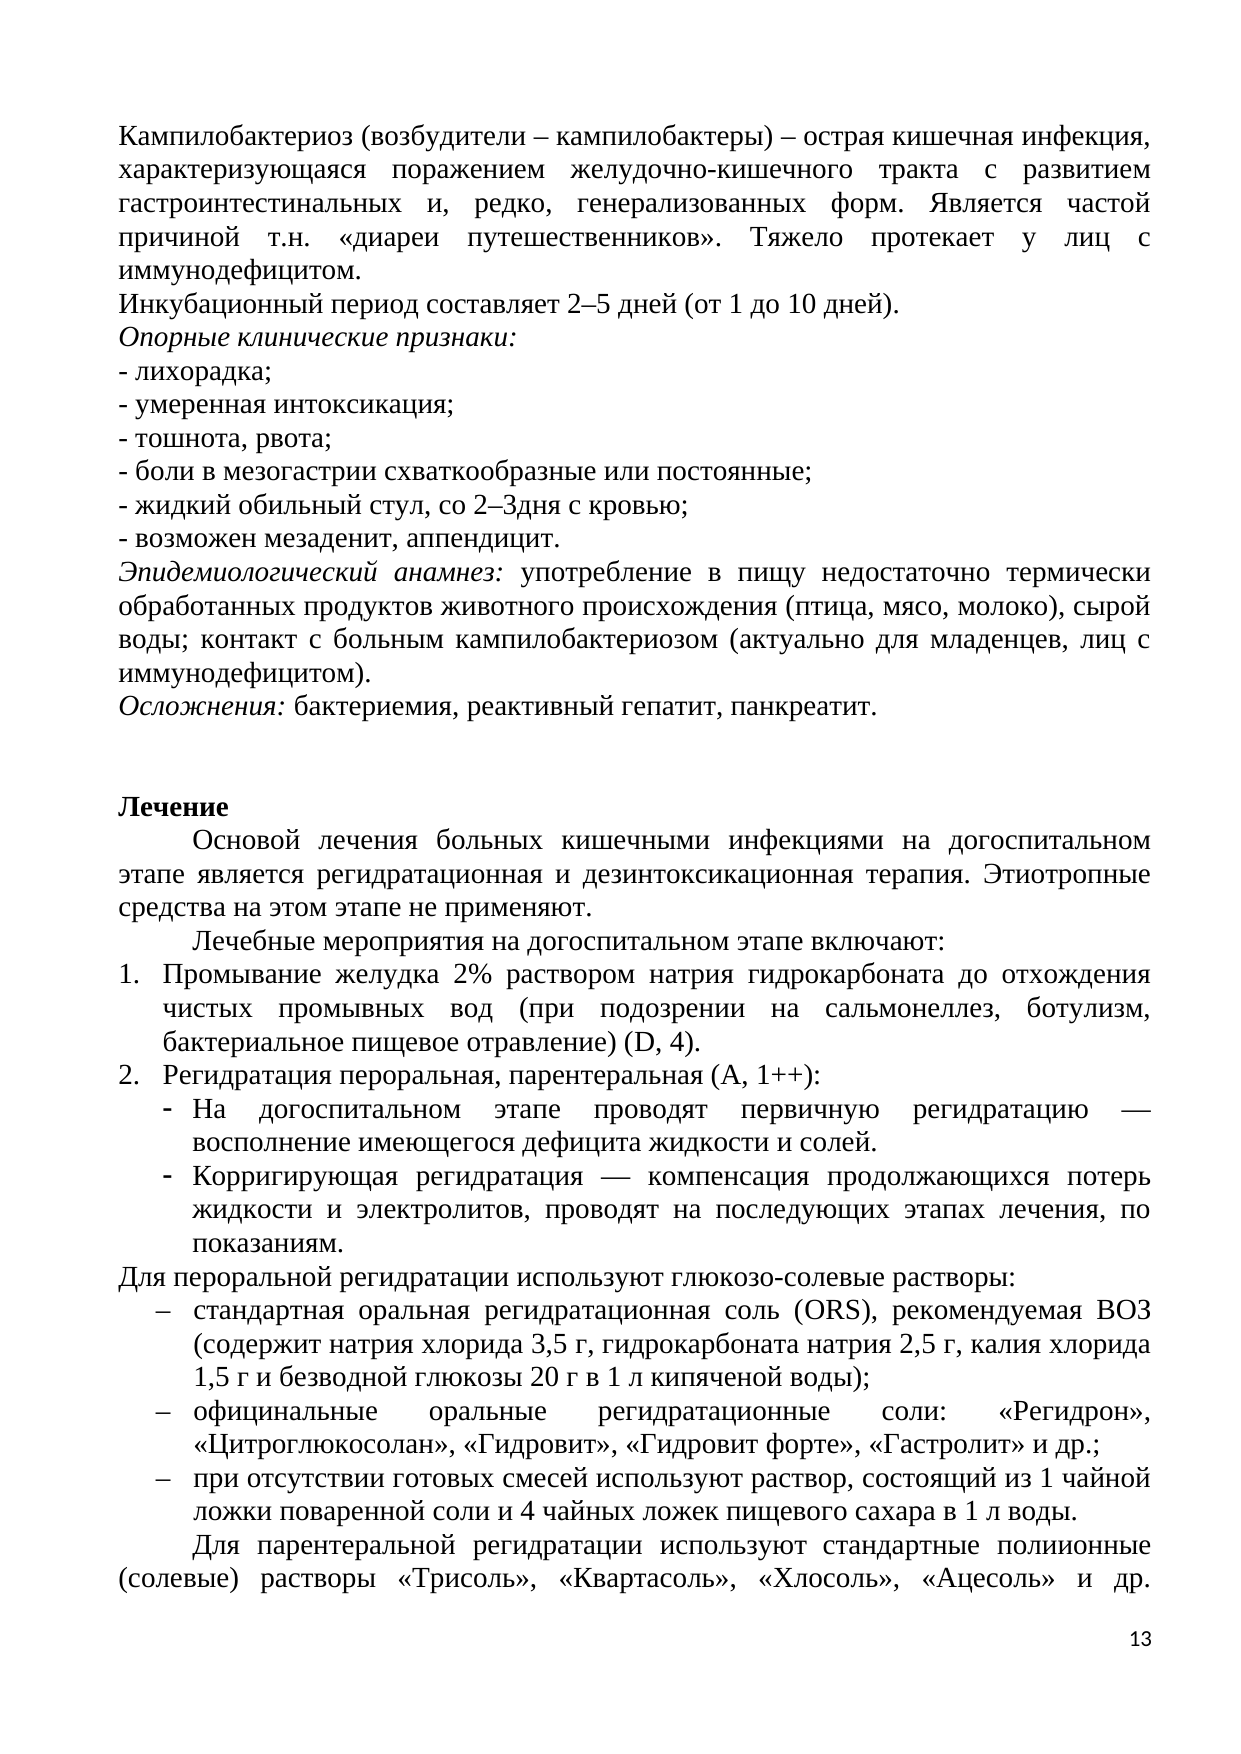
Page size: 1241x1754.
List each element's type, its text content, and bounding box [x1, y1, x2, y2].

text - тошнота, рвота; [118, 420, 1152, 453]
text Лечебные мероприятия на догоспитальном этапе включают: [118, 923, 1152, 957]
list Корригирующая регидратация — компенсация продолжающихся потерь жидкости и электролитов, проводят на последующих этапах лечения, по показаниям. [162, 1158, 1152, 1259]
text Для пероральной регидратации используют глюкозо-солевые растворы: [118, 1259, 1152, 1292]
list На догоспитальном этапе проводят первичную регидратацию — восполнение имеющегося дефицита жидкости и солей. [162, 1091, 1152, 1158]
text - лихорадка; [118, 353, 1152, 386]
text официнальные оральные регидратационные соли: «Регидрон», «Цитроглюкосолан», «Гидровит», «Гидровит форте», «Гастролит» и др.; [156, 1393, 1152, 1460]
text Лечение [118, 789, 1152, 822]
list Регидратация пероральная, парентеральная (А, 1++): [118, 1057, 1152, 1091]
text при отсутствии готовых смесей используют раствор, состоящий из 1 чайной ложки поваренной соли и 4 чайных ложек пищевого сахара в воды. [156, 1460, 1152, 1527]
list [118, 1527, 1152, 1594]
text Инкубационный период составляет 2–5 дней (от 1 до 10 дней). [118, 286, 1152, 319]
text Опорные клинические признаки: [118, 319, 1152, 353]
text - боли в мезогастрии схваткообразные или постоянные; [118, 453, 1152, 487]
text Основой лечения больных кишечными инфекциями на догоспитальном этапе является регидратационная и дезинтоксикационная терапия. Этиотропные средства на этом этапе не применяют. [118, 822, 1152, 923]
text - умеренная интоксикация; [118, 386, 1152, 420]
text стандартная оральная регидратационная соль (ORS), рекомендуемая ВОЗ (содержит натрия хлорида , гидрокарбоната натрия 2,5 г, калия хлорида и безводной глюкозы в кипяченой воды); [156, 1292, 1152, 1393]
text Эпидемиологический анамнез: употребление в пищу недостаточно термически обработанных продуктов животного происхождения (птица, мясо, молоко), сырой воды; контакт с больным кампилобактериозом (актуально для младенцев, лиц с иммунодефицитом). [118, 554, 1152, 688]
text Осложнения: бактериемия, реактивный гепатит, панкреатит. [118, 688, 1152, 722]
list Промывание желудка 2% раствором натрия гидрокарбоната до отхождения чистых промывных вод (при подозрении на сальмонеллез, ботулизм, бактериальное пищевое отравление) (D, 4). [118, 957, 1152, 1057]
text Кампилобактериоз (возбудители – кампилобактеры) – острая кишечная инфекция, характеризующаяся поражением желудочно-кишечного тракта с развитием гастроинтестинальных и, редко, генерализованных форм. Является частой причиной т.н. «диареи путешественников». Тяжело протекает у лиц с иммунодефицитом. [118, 118, 1152, 286]
text - жидкий обильный стул, со 2–3дня с кровью; [118, 487, 1152, 521]
text - возможен мезаденит, аппендицит. [118, 521, 1152, 554]
